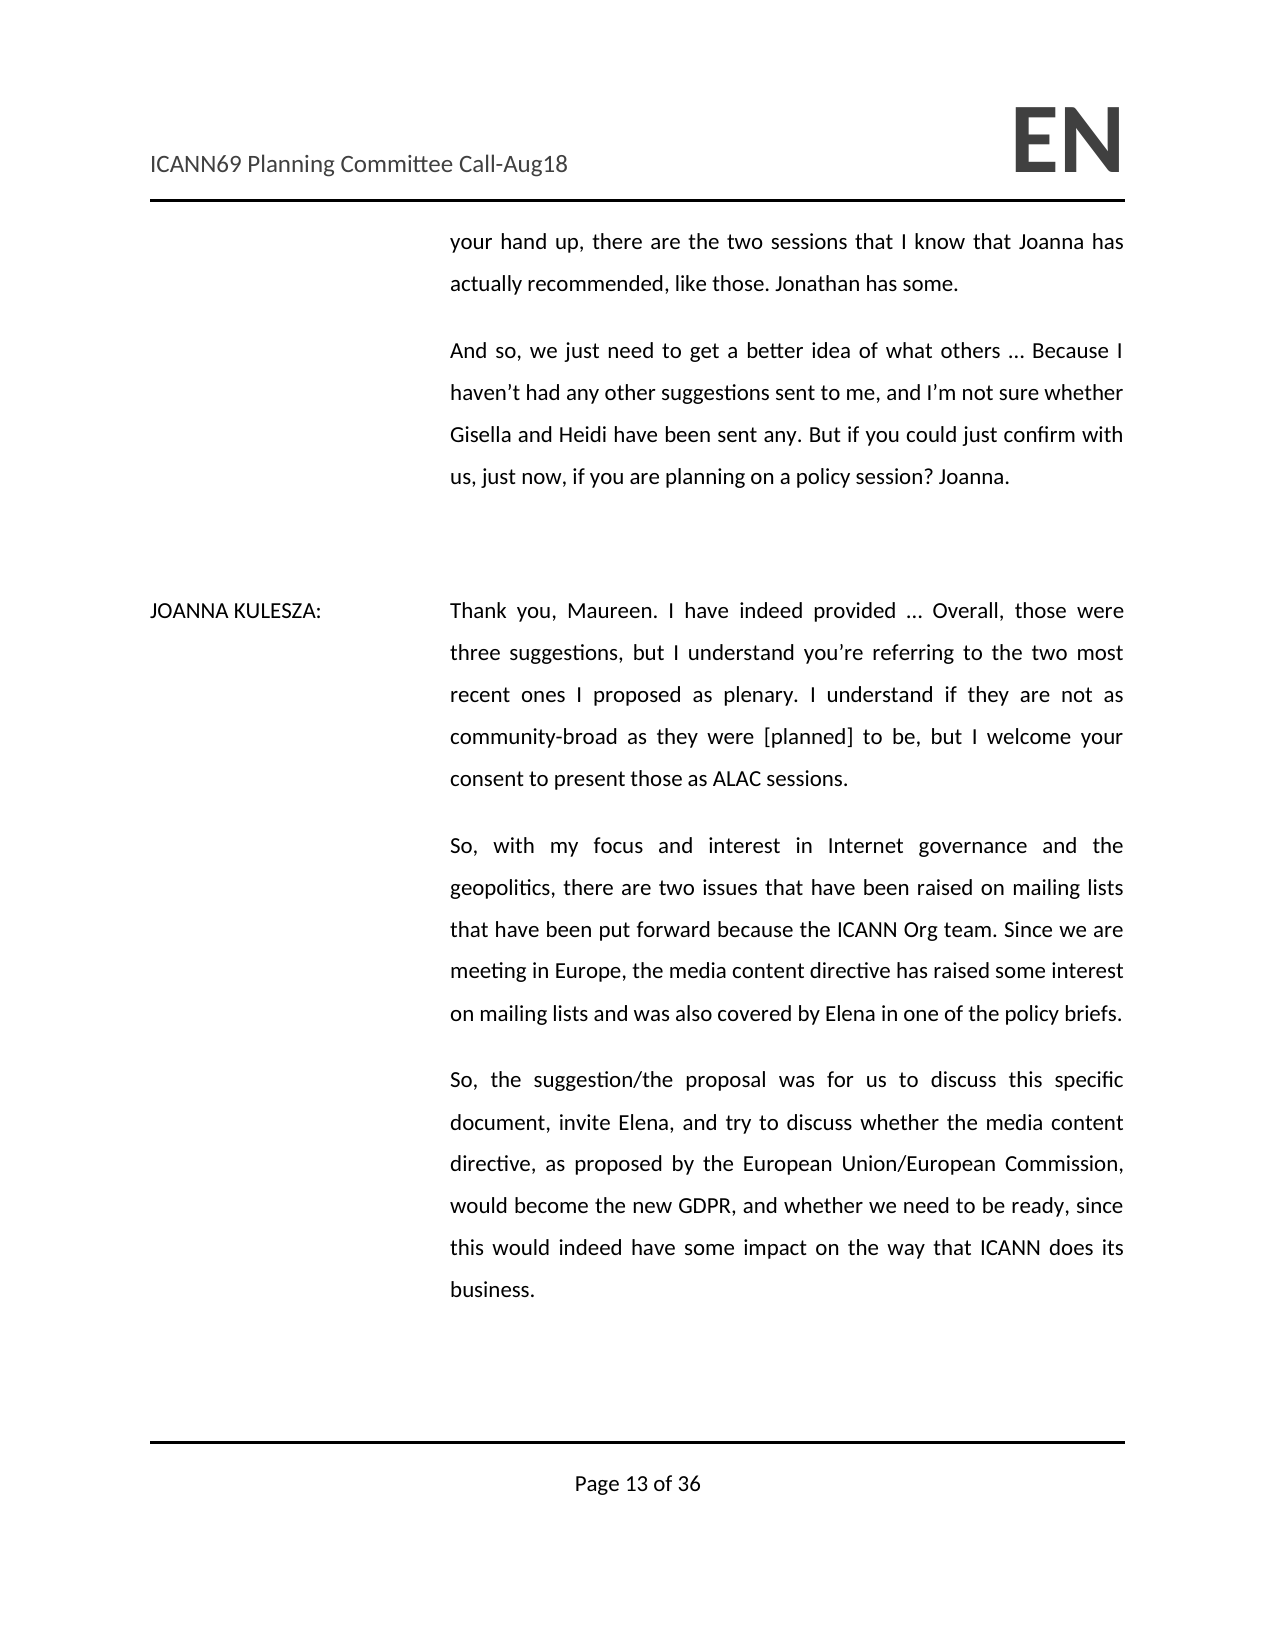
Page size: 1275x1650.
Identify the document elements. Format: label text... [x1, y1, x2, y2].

text And so, we just need to get a better idea of what others … Because I haven’t had any other suggestions sent to me, and I’m not sure whether Gisella and Heidi have been sent any. But if you could just confirm with us, just now, if you are planning on a policy session? Joanna. [450, 336, 1125, 490]
text So, the suggestion/the proposal was for us to discuss this specific document, invite Elena, and try to discuss whether the media content directive, as proposed by the European Union/European Commission, would become the new GDPR, and whether we need to be ready, since this would indeed have some impact on the way that ICANN does its business. [450, 1066, 1125, 1303]
text JOANNA KULESZA: Thank you, Maureen. I have indeed provided … Overall, those were three suggestions, but I understand you’re referring to the two most recent ones I proposed as plenary. I understand if they are not as community-broad as they were [planned] to be, but I welcome your consent to present those as ALAC sessions. [150, 596, 1125, 792]
text So, with my focus and interest in Internet governance and the geopolitics, there are two issues that have been raised on mailing lists that have been put forward because the ICANN Org team. Since we are meeting in Europe, the media content directive has raised some interest on mailing lists and was also covered by Elena in one of the policy briefs. [150, 831, 1125, 1027]
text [150, 227, 1125, 297]
